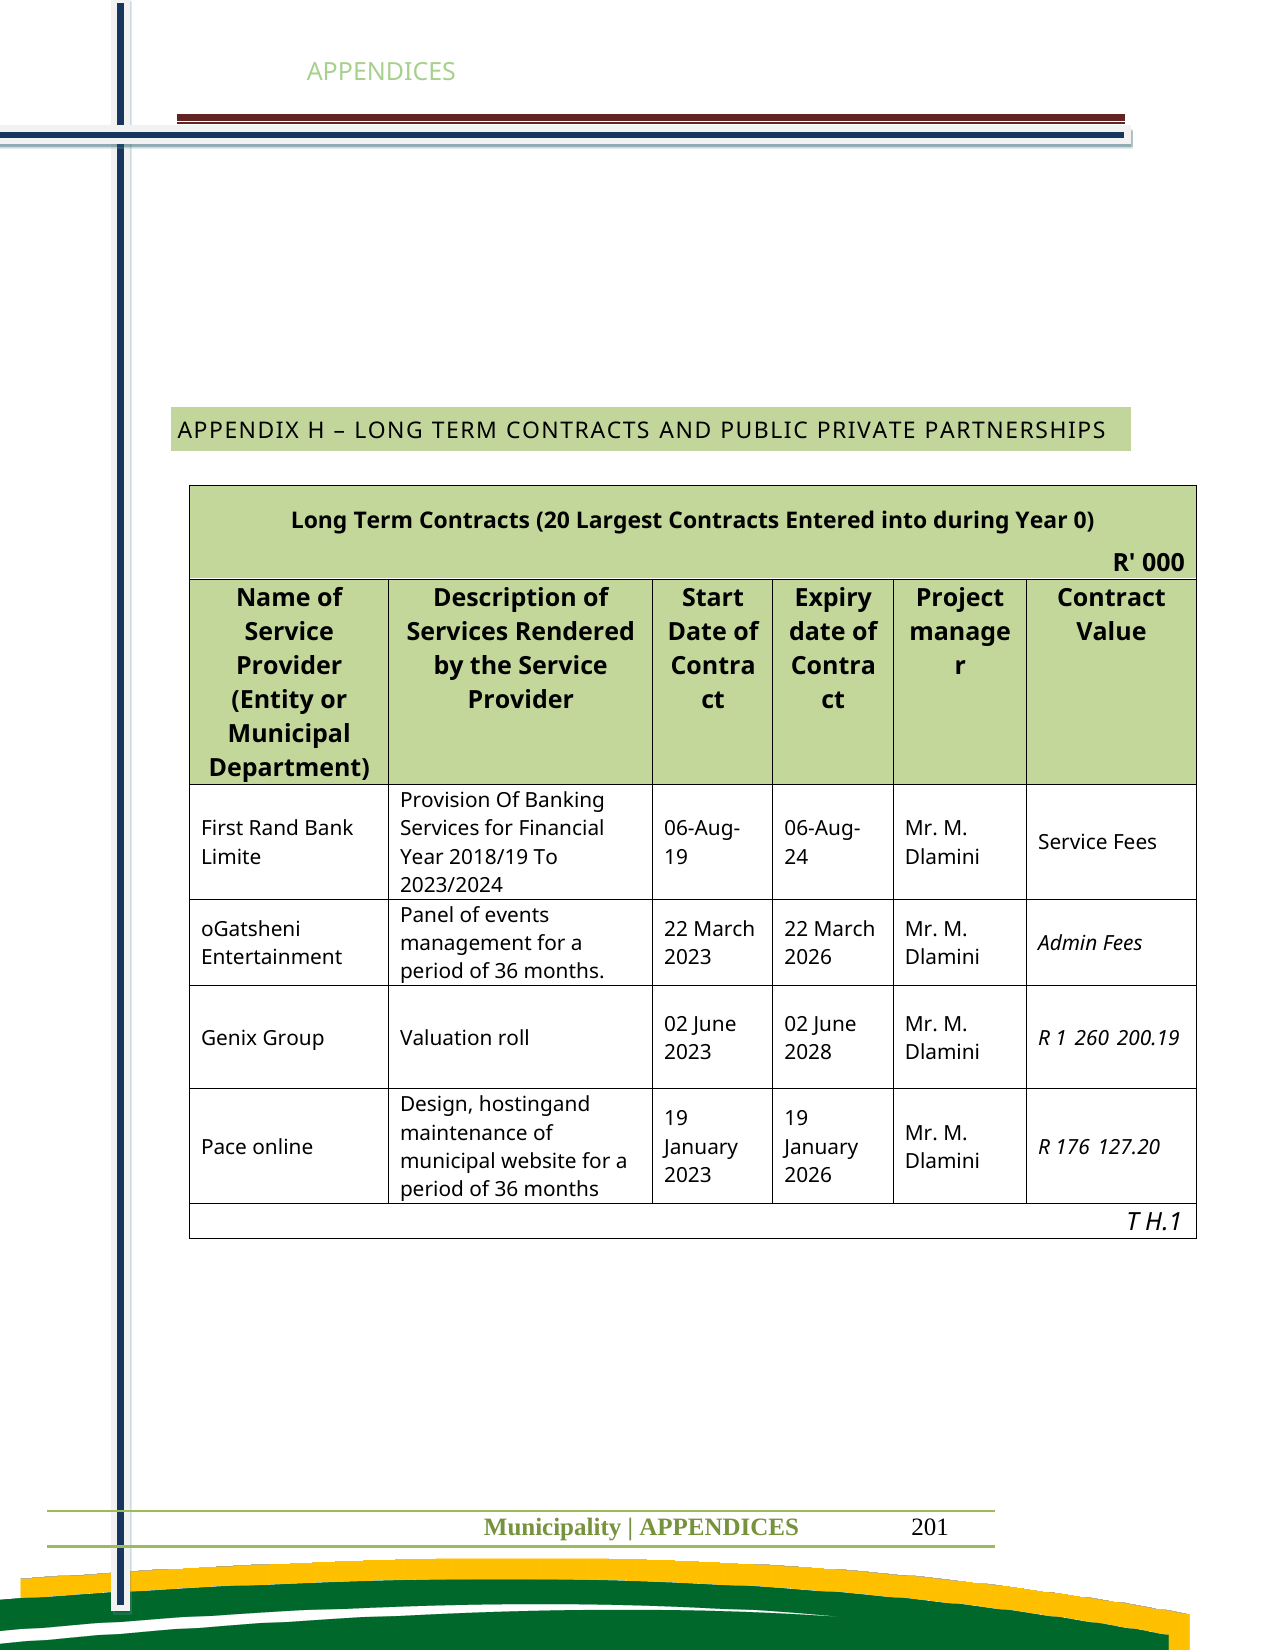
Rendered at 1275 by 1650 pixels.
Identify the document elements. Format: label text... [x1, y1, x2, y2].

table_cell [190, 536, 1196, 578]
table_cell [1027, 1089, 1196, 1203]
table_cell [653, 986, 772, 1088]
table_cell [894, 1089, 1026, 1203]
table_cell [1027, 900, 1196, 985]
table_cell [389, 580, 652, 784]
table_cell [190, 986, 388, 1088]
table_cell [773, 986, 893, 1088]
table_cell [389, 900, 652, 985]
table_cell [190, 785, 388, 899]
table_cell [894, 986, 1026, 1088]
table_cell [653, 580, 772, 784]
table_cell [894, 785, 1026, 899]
picture [0, 1579, 1169, 1650]
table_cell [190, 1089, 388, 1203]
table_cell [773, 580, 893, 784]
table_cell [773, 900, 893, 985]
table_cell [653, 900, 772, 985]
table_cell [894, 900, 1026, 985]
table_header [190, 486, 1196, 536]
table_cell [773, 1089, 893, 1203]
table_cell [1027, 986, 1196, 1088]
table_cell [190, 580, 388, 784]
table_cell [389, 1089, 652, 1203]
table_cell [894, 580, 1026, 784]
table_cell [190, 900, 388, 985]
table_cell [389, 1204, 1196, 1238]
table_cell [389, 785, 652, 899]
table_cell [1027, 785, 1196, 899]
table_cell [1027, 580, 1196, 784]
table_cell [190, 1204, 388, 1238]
subtitle APPENDIX H – LONG TERM CONTRACTS AND PUBLIC PRIVATE PARTNERSHIPS [177, 414, 1125, 445]
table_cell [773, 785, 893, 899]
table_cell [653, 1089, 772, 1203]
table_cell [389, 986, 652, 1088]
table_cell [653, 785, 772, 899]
